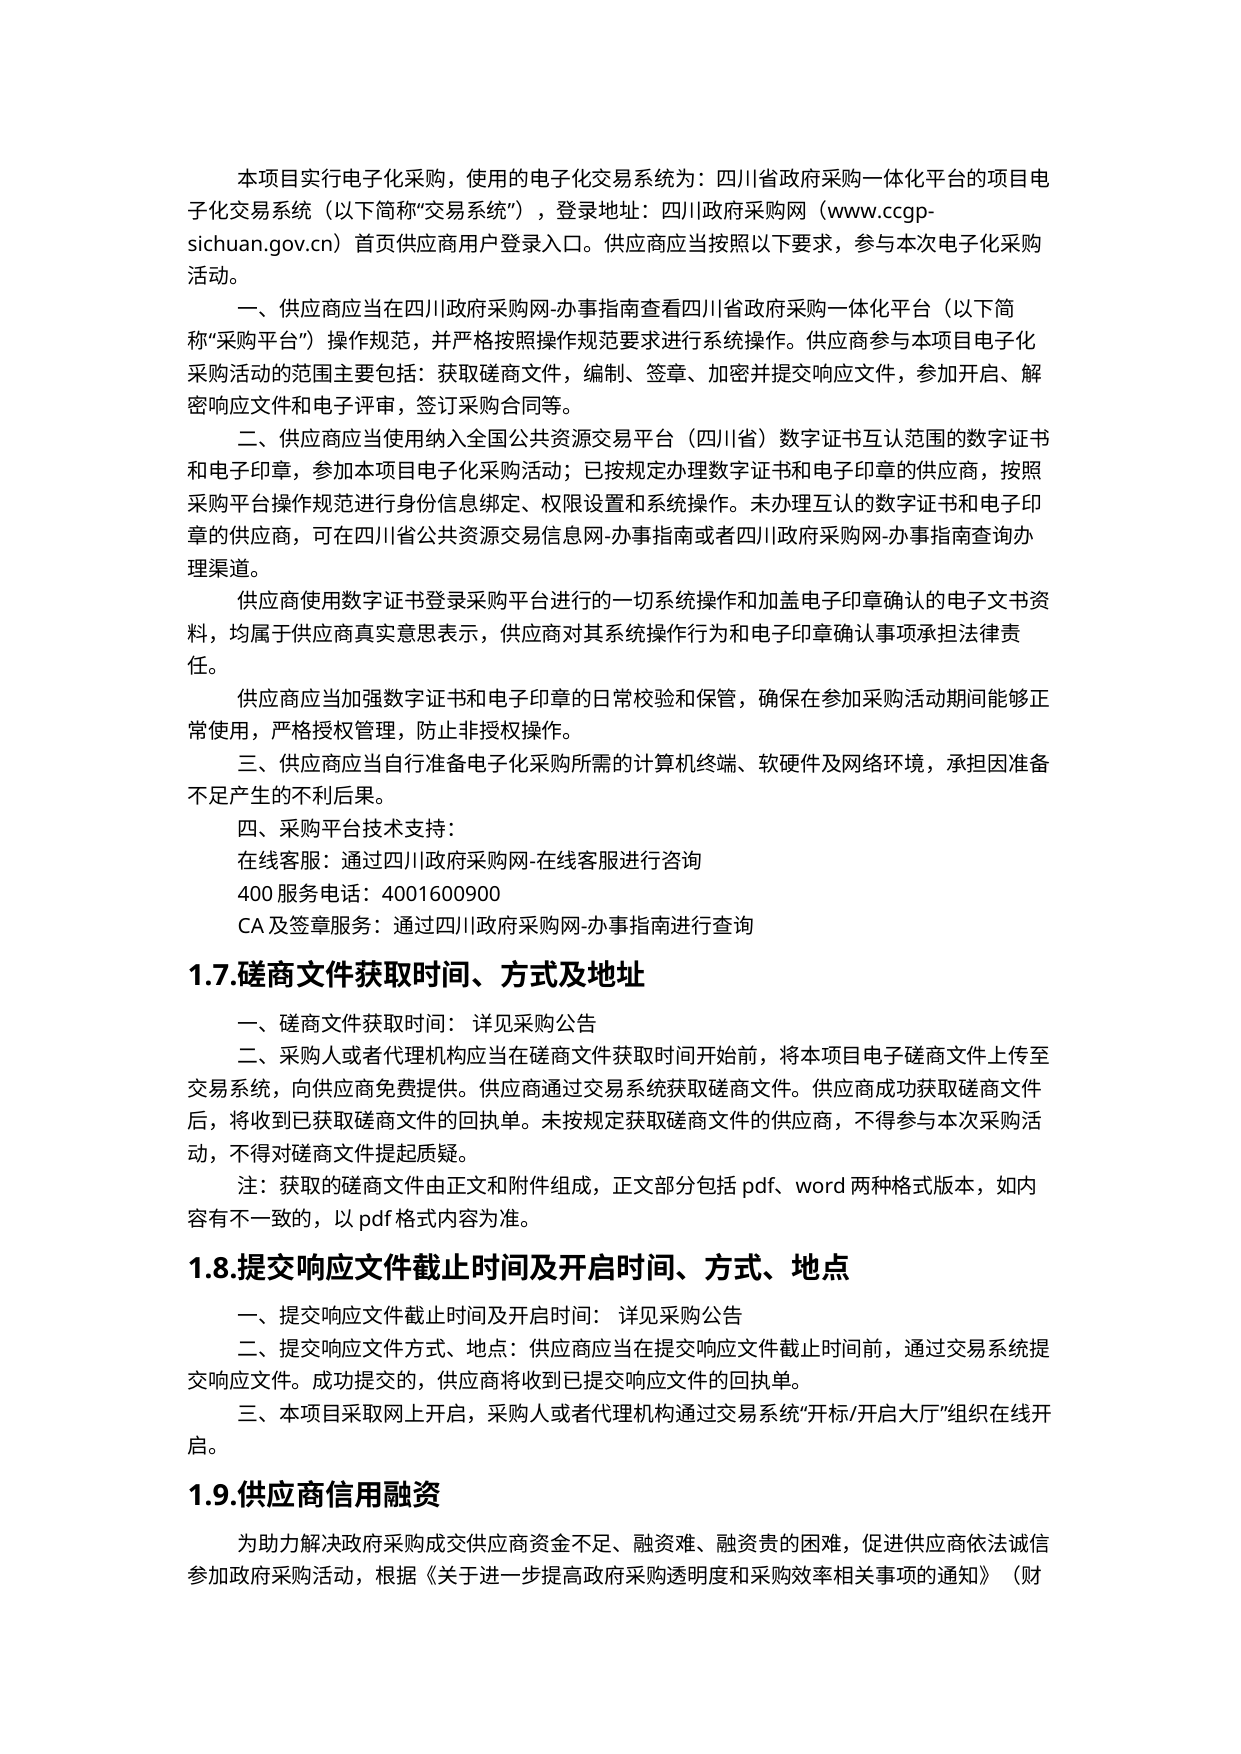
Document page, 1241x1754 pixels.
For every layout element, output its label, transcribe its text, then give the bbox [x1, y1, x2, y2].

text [187, 1527, 1053, 1592]
text 在线客服：通过四川政府采购网-在线客服进行咨询 [187, 844, 1053, 877]
text 供应商使用数字证书登录采购平台进行的一切系统操作和加盖电子印章确认的电子文书资料，均属于供应商真实意思表示，供应商对其系统操作行为和电子印章确认事项承担法律责任。 [187, 584, 1053, 682]
text 三、本项目采取网上开启，采购人或者代理机构通过交易系统“开标/开启大厅”组织在线开启。 [187, 1397, 1053, 1462]
text 一、供应商应当在四川政府采购网-办事指南查看四川省政府采购一体化平台（以下简称“采购平台”）操作规范，并严格按照操作规范要求进行系统操作。供应商参与本项目电子化采购活动的范围主要包括：获取磋商文件，编制、签章、加密并提交响应文件，参加开启、解密响应文件和电子评审，签订采购合同等。 [187, 292, 1053, 422]
text 一、提交响应文件截止时间及开启时间： 详见采购公告 [187, 1299, 1053, 1332]
text CA及签章服务：通过四川政府采购网-办事指南进行查询 [187, 909, 1053, 942]
text 1.7.磋商文件获取时间、方式及地址 [187, 942, 1053, 1007]
text 本项目实行电子化采购，使用的电子化交易系统为：四川省政府采购一体化平台的项目电子化交易系统（以下简称“交易系统”），登录地址：四川政府采购网（www.ccgp-sichuan.gov.cn）首页供应商用户登录入口。供应商应当按照以下要求，参与本次电子化采购活动。 [187, 162, 1053, 292]
text 1.8.提交响应文件截止时间及开启时间、方式、地点 [187, 1234, 1053, 1299]
text 1.9.供应商信用融资 [187, 1462, 1053, 1527]
text 注：获取的磋商文件由正文和附件组成，正文部分包括pdf、word两种格式版本，如内容有不一致的，以pdf格式内容为准。 [187, 1169, 1053, 1234]
text 三、供应商应当自行准备电子化采购所需的计算机终端、软硬件及网络环境，承担因准备不足产生的不利后果。 [187, 747, 1053, 812]
text 二、采购人或者代理机构应当在磋商文件获取时间开始前，将本项目电子磋商文件上传至交易系统，向供应商免费提供。供应商通过交易系统获取磋商文件。供应商成功获取磋商文件后，将收到已获取磋商文件的回执单。未按规定获取磋商文件的供应商，不得参与本次采购活动，不得对磋商文件提起质疑。 [187, 1039, 1053, 1169]
text 四、采购平台技术支持： [187, 812, 1053, 844]
text 一、磋商文件获取时间： 详见采购公告 [187, 1007, 1053, 1039]
text 400服务电话：4001600900 [187, 877, 1053, 909]
text 供应商应当加强数字证书和电子印章的日常校验和保管，确保在参加采购活动期间能够正常使用，严格授权管理，防止非授权操作。 [187, 682, 1053, 747]
text 二、供应商应当使用纳入全国公共资源交易平台（四川省）数字证书互认范围的数字证书和电子印章，参加本项目电子化采购活动；已按规定办理数字证书和电子印章的供应商，按照采购平台操作规范进行身份信息绑定、权限设置和系统操作。未办理互认的数字证书和电子印章的供应商，可在四川省公共资源交易信息网-办事指南或者四川政府采购网-办事指南查询办理渠道。 [187, 422, 1053, 584]
text 二、提交响应文件方式、地点：供应商应当在提交响应文件截止时间前，通过交易系统提交响应文件。成功提交的，供应商将收到已提交响应文件的回执单。 [187, 1332, 1053, 1397]
